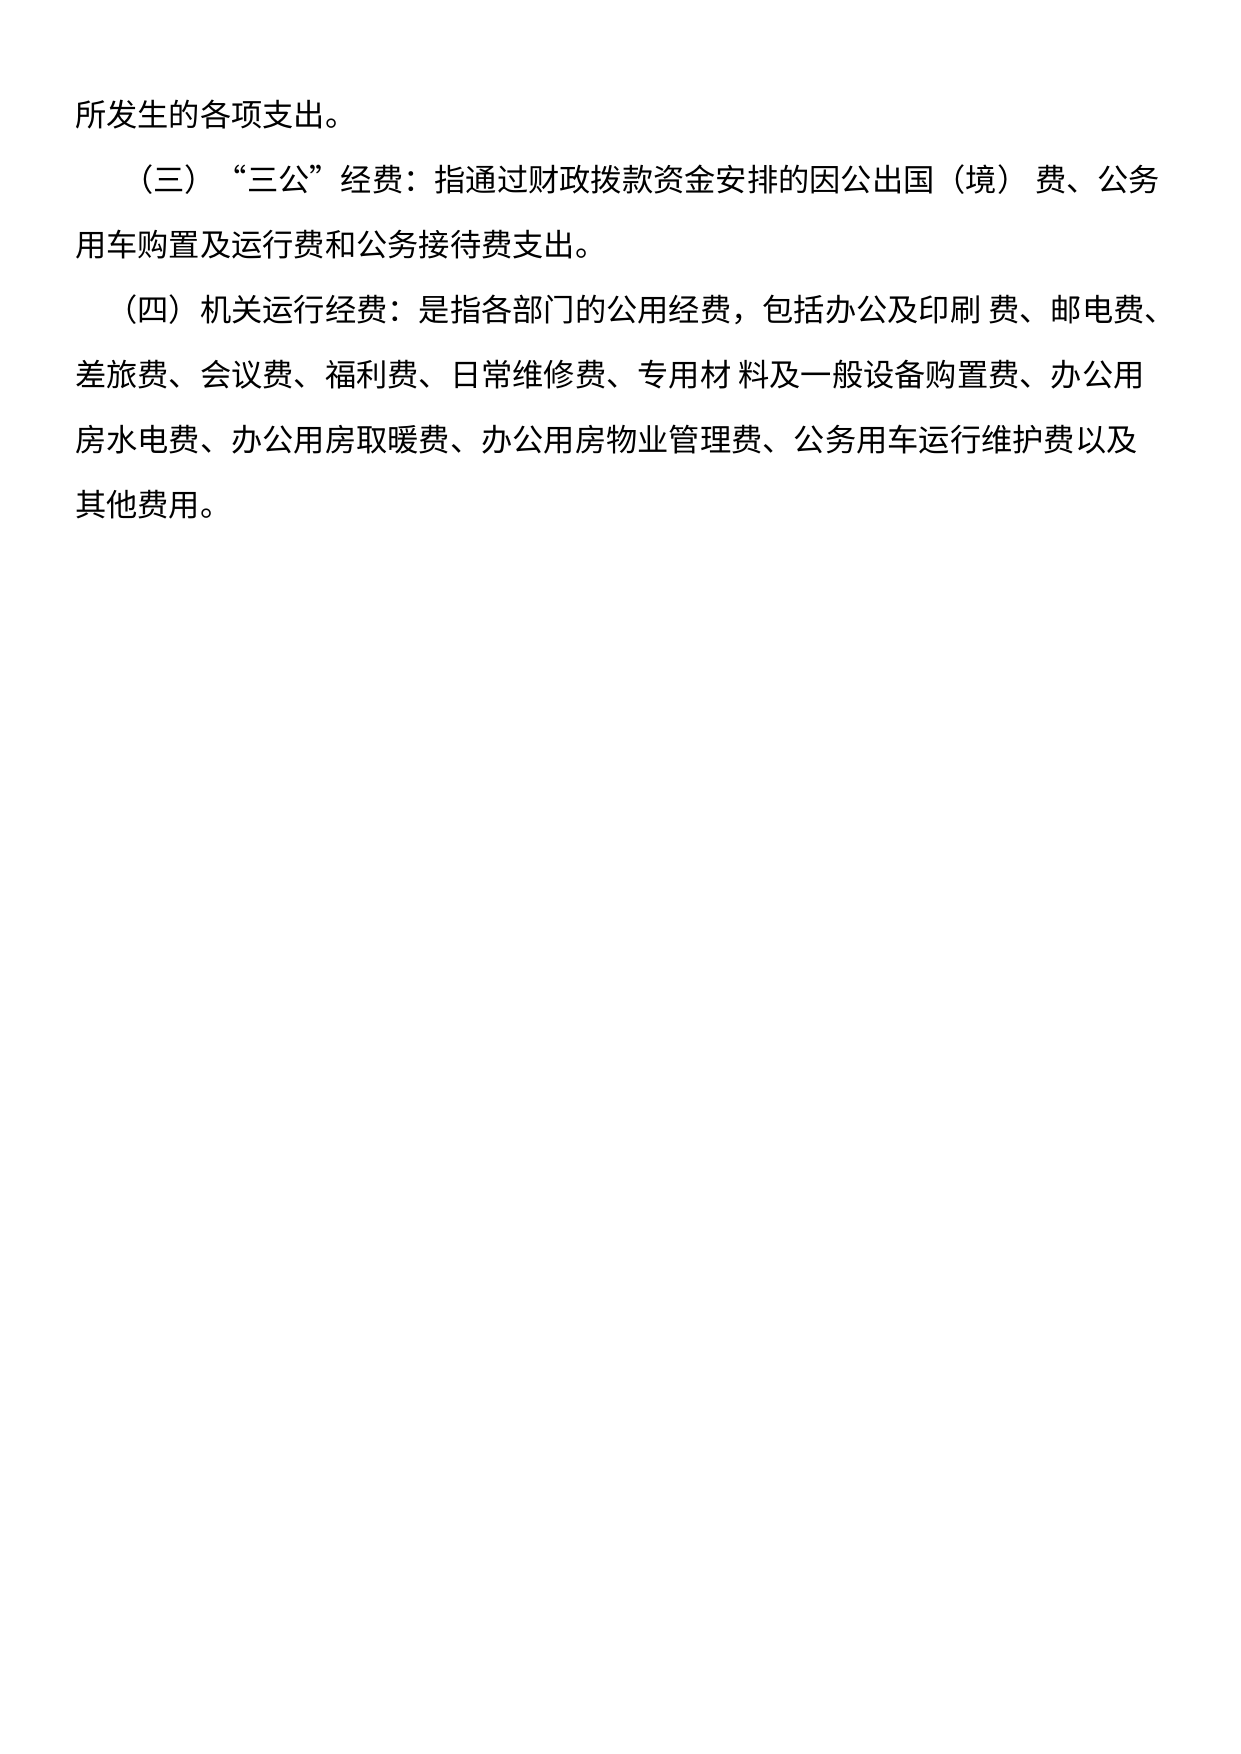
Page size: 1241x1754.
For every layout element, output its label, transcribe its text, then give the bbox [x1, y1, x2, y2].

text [75, 81, 1165, 146]
text （四）机关运行经费：是指各部门的公用经费，包括办公及印刷 费、邮电费、差旅费、会议费、福利费、日常维修费、专用材 料及一般设备购置费、办公用房水电费、办公用房取暖费、办公用房物业管理费、公务用车运行维护费以及其他费用。 [75, 276, 1165, 536]
text （三）“三公”经费：指通过财政拨款资金安排的因公出国（境） 费、公务用车购置及运行费和公务接待费支出。 [75, 146, 1165, 276]
